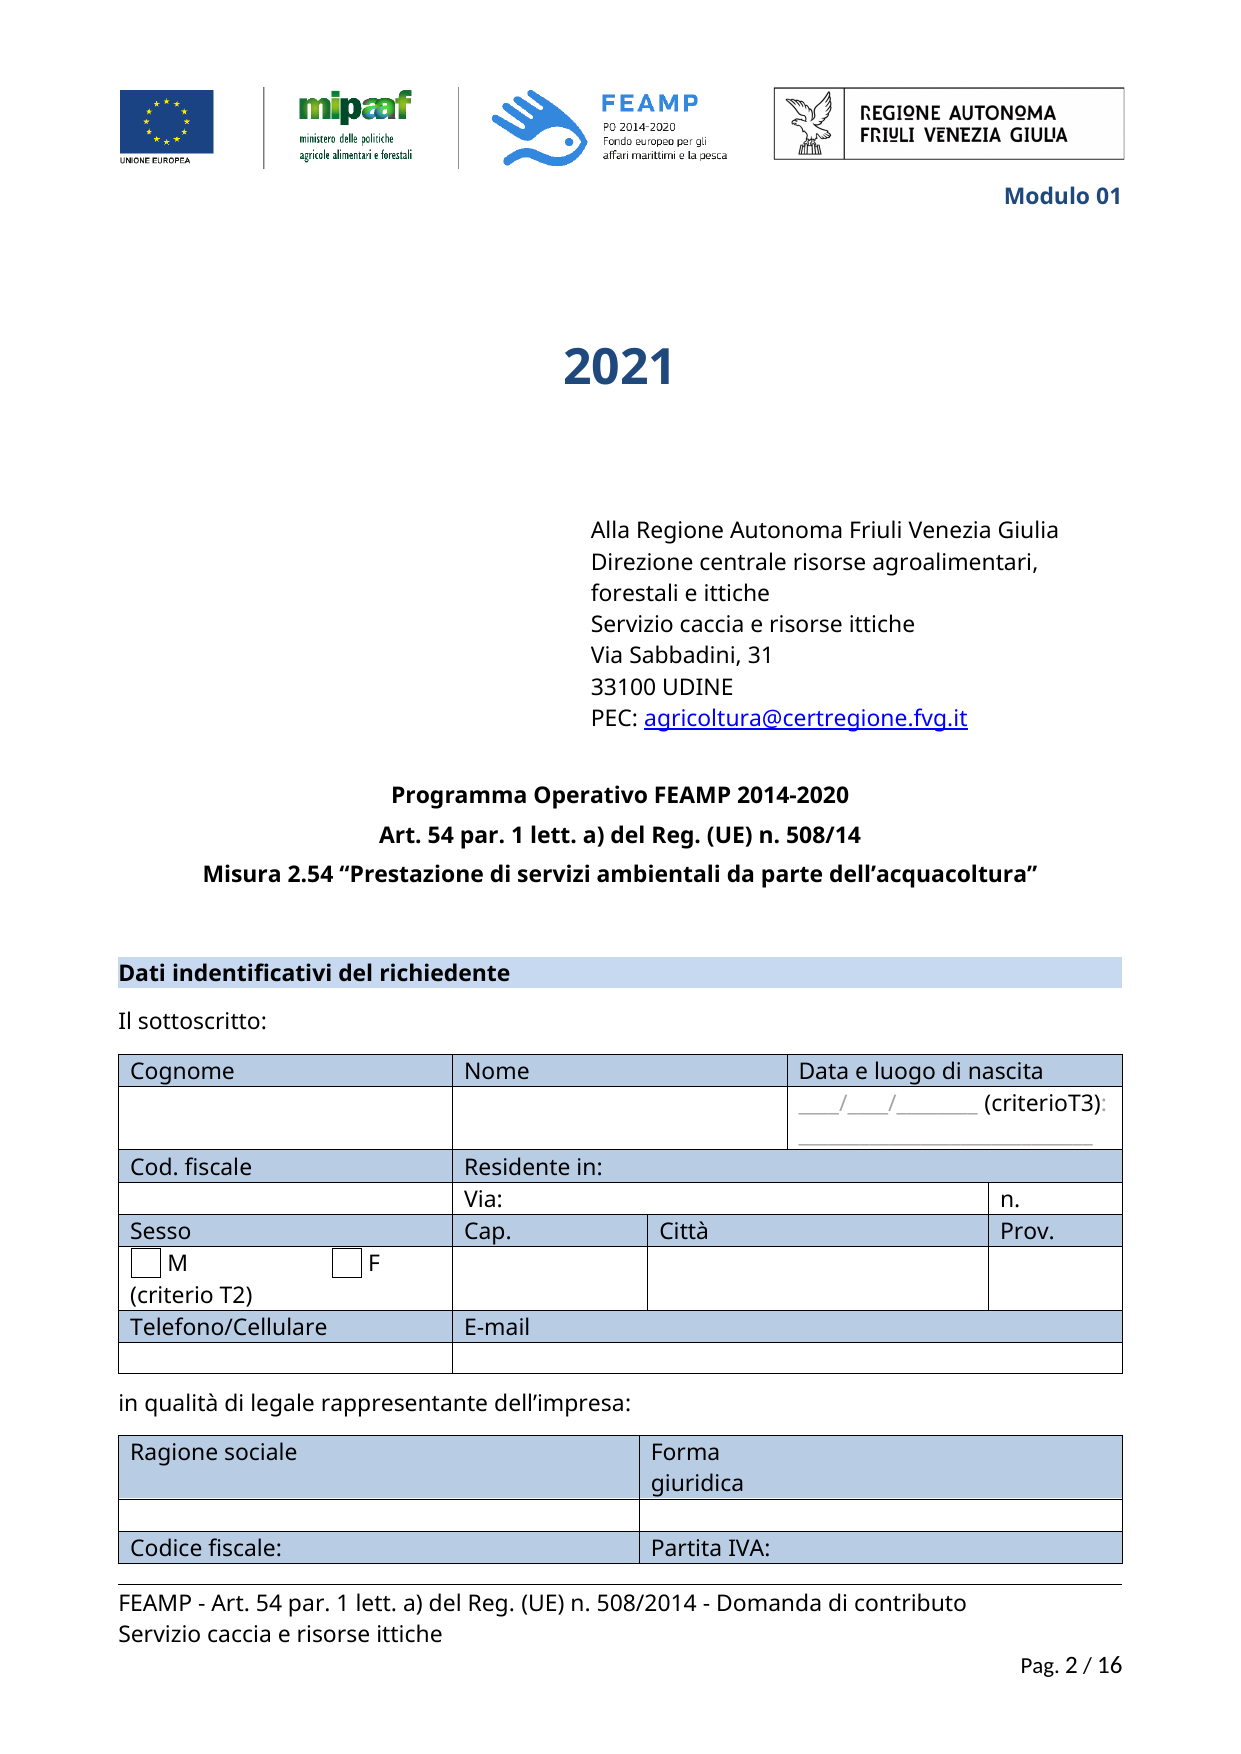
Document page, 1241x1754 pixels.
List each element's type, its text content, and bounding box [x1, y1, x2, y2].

table_cell [119, 1500, 639, 1531]
text Direzione centrale risorse agroalimentari, forestali e ittiche [591, 546, 1122, 608]
table_cell [453, 1247, 647, 1310]
table_cell Codice fiscale: [119, 1532, 639, 1563]
text in qualità di legale rappresentante dell’impresa: [118, 1386, 1122, 1418]
table_cell Cod. fiscale [119, 1150, 452, 1182]
text Servizio caccia e risorse ittiche [591, 608, 1122, 639]
table_cell [119, 1087, 452, 1149]
table_cell n. [989, 1183, 1122, 1214]
table_cell [640, 1500, 1122, 1531]
table_cell [453, 1087, 787, 1149]
table_cell Cap. [453, 1215, 647, 1246]
table_cell Sesso [119, 1215, 452, 1246]
table_cell Città [648, 1215, 988, 1246]
table_cell E-mail [453, 1311, 1122, 1342]
table_header Data e luogo di nascita [788, 1055, 1122, 1086]
text 2021 [118, 331, 1122, 399]
text Alla Regione Autonoma Friuli Venezia Giulia [591, 514, 1122, 546]
subtitle Dati indentificativi del richiedente [118, 957, 1122, 988]
text Via Sabbadini, 31 [591, 639, 1122, 671]
picture [773, 87, 1125, 160]
table_header Ragione sociale [119, 1436, 639, 1498]
table_header Nome [453, 1055, 787, 1086]
table_cell ____/____/________ (criterioT3): _____________________________ [788, 1087, 1122, 1149]
text PEC: agricoltura@certregione.fvg.it [591, 702, 1122, 733]
table_cell Via: [453, 1183, 988, 1214]
table_header Forma giuridica [640, 1436, 800, 1498]
table_cell [648, 1247, 988, 1310]
table_cell Residente in: [453, 1150, 1122, 1182]
table_header [800, 1436, 1122, 1498]
table_cell M F (criterio T2) [119, 1247, 452, 1310]
picture [79, 53, 762, 190]
table_cell [119, 1343, 452, 1373]
table_cell [453, 1343, 1122, 1373]
table_cell Prov. [989, 1215, 1122, 1246]
table_cell Telefono/Cellulare [119, 1311, 452, 1342]
table_cell [119, 1183, 452, 1214]
text Il sottoscritto: [118, 1005, 1122, 1036]
table_cell [989, 1247, 1122, 1310]
text 33100 UDINE [591, 671, 1122, 702]
table_header Cognome [119, 1055, 452, 1086]
table_cell Partita IVA: [640, 1532, 1122, 1563]
